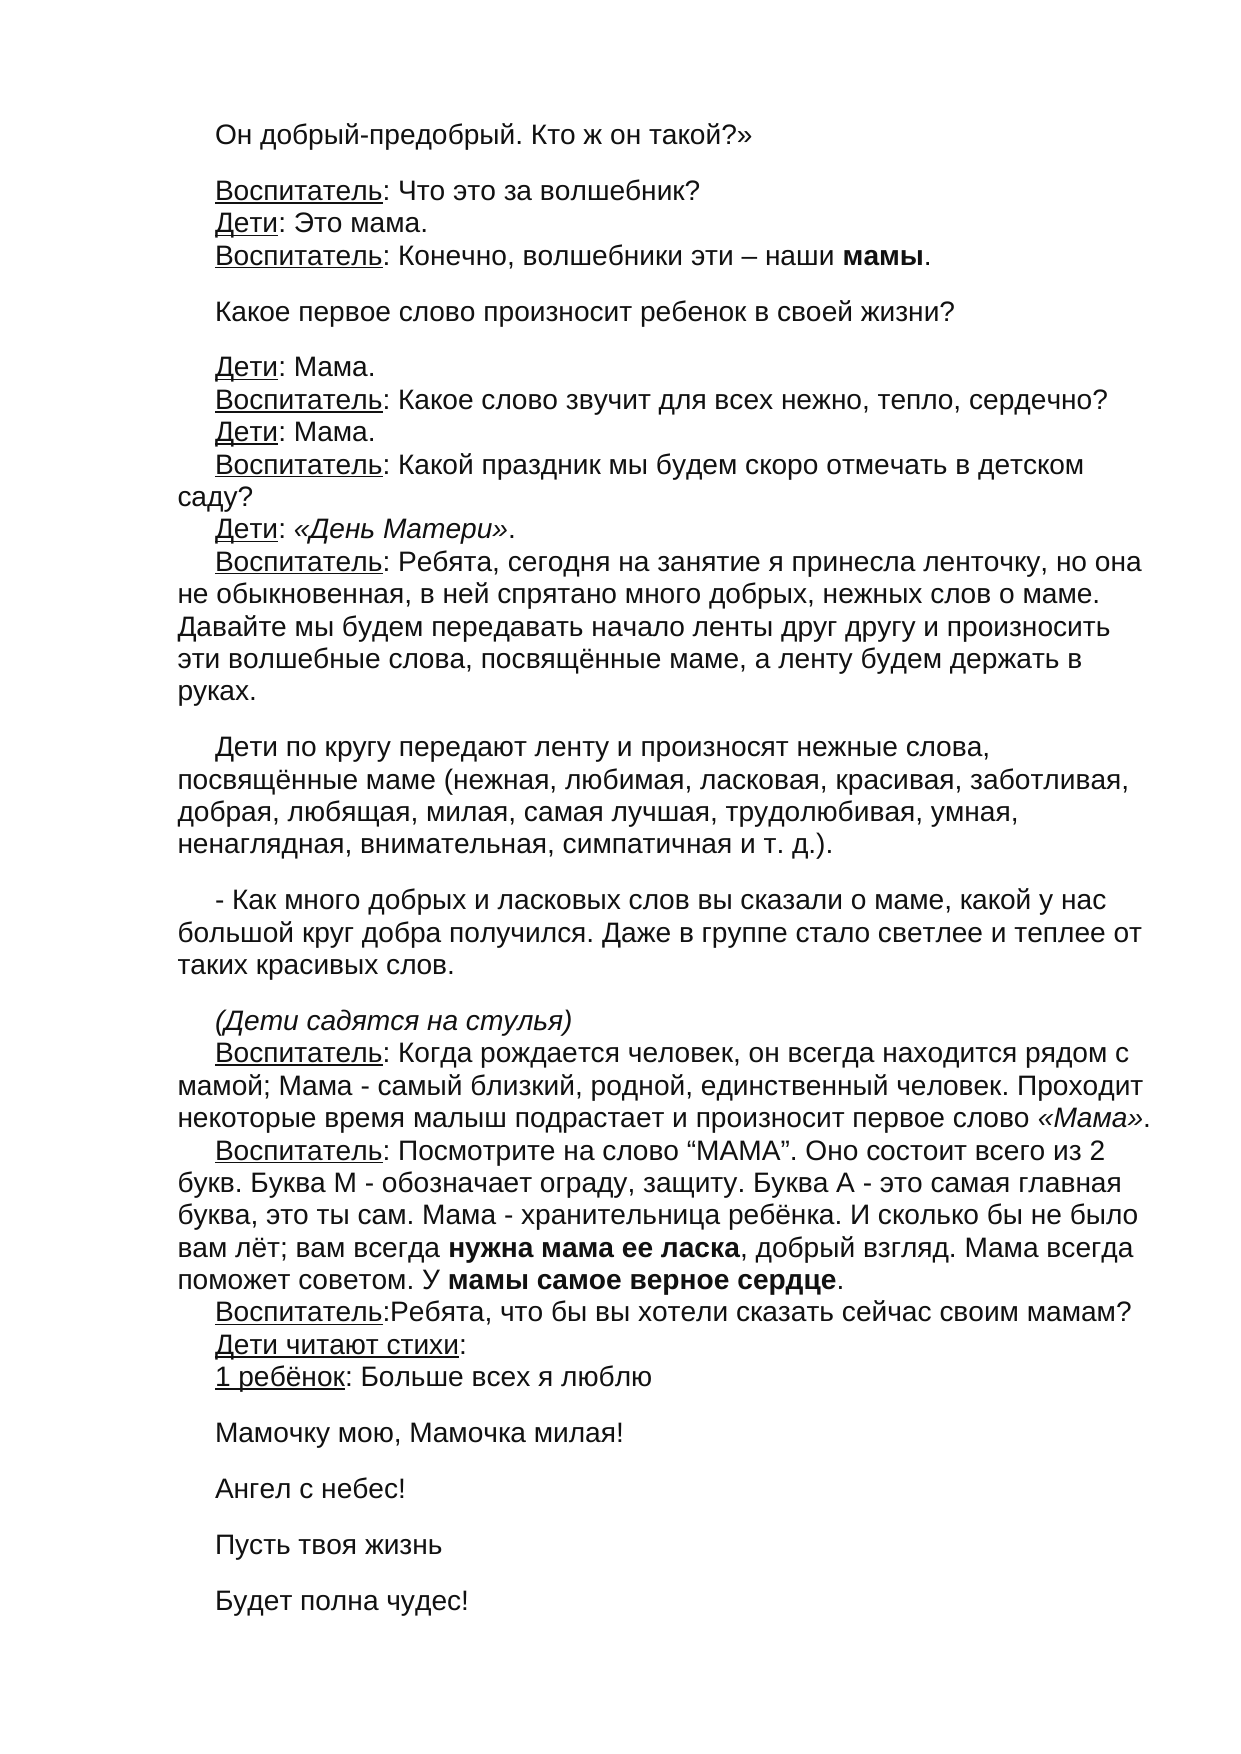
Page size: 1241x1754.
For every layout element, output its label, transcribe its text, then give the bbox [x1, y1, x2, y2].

text 1 ребёнок: Больше всех я люблю [177, 1360, 1152, 1393]
text Ангел с небес! [177, 1472, 1152, 1504]
text Дети по кругу передают ленту и произносят нежные слова, посвящённые маме (нежная, любимая, ласковая, красивая, заботливая, добрая, любящая, милая, самая лучшая, трудолюбивая, умная, ненаглядная, внимательная, симпатичная и т. д.). [177, 730, 1152, 860]
text Воспитатель: Что это за волшебник? [177, 174, 1152, 206]
text Какое первое слово произносит ребенок в своей жизни? [177, 294, 1152, 327]
text Воспитатель:Ребята, что бы вы хотели сказать сейчас своим мамам? [177, 1295, 1152, 1328]
text Воспитатель: Какой праздник мы будем скоро отмечать в детском саду? [177, 448, 1152, 512]
text Будет полна чудес! [177, 1583, 1152, 1616]
text Дети: Мама. [177, 415, 1152, 448]
text Дети: Мама. [177, 350, 1152, 383]
text Он добрый-предобрый. Кто ж он такой?» [177, 118, 1152, 151]
text Мамочку мою, Мамочка милая! [177, 1416, 1152, 1448]
text Дети: Это мама. [177, 206, 1152, 239]
text - Как много добрых и ласковых слов вы сказали о маме, какой у нас большой круг добра получился. Даже в группе стало светлее и теплее от таких красивых слов. [177, 883, 1152, 980]
text (Дети садятся на стулья) [177, 1004, 1152, 1036]
text Воспитатель: Когда рождается человек, он всегда находится рядом с мамой; Мама - самый близкий, родной, единственный человек. Проходит некоторые время малыш подрастает и произносит первое слово «Мама». [177, 1036, 1152, 1133]
text Воспитатель: Посмотрите на слово “МАМА”. Оно состоит всего из 2 букв. Буква М - обозначает ограду, защиту. Буква А - это самая главная буква, это ты сам. Мама - хранительница ребёнка. И сколько бы не было вам лёт; вам всегда нужна мама ее ласка, добрый взгляд. Мама всегда поможет советом. У мамы самое верное сердце. [177, 1133, 1152, 1295]
text Воспитатель: Ребята, сегодня на занятие я принесла ленточку, но она не обыкновенная, в ней спрятано много добрых, нежных слов о маме. Давайте мы будем передавать начало ленты друг другу и произносить эти волшебные слова, посвящённые маме, а ленту будем держать в руках. [177, 545, 1152, 707]
text Пусть твоя жизнь [177, 1528, 1152, 1560]
text Воспитатель: Какое слово звучит для всех нежно, тепло, сердечно? [177, 383, 1152, 415]
text Дети читают стихи: [177, 1328, 1152, 1360]
text Дети: «День Матери». [177, 512, 1152, 545]
text Воспитатель: Конечно, волшебники эти – наши мамы. [177, 239, 1152, 271]
